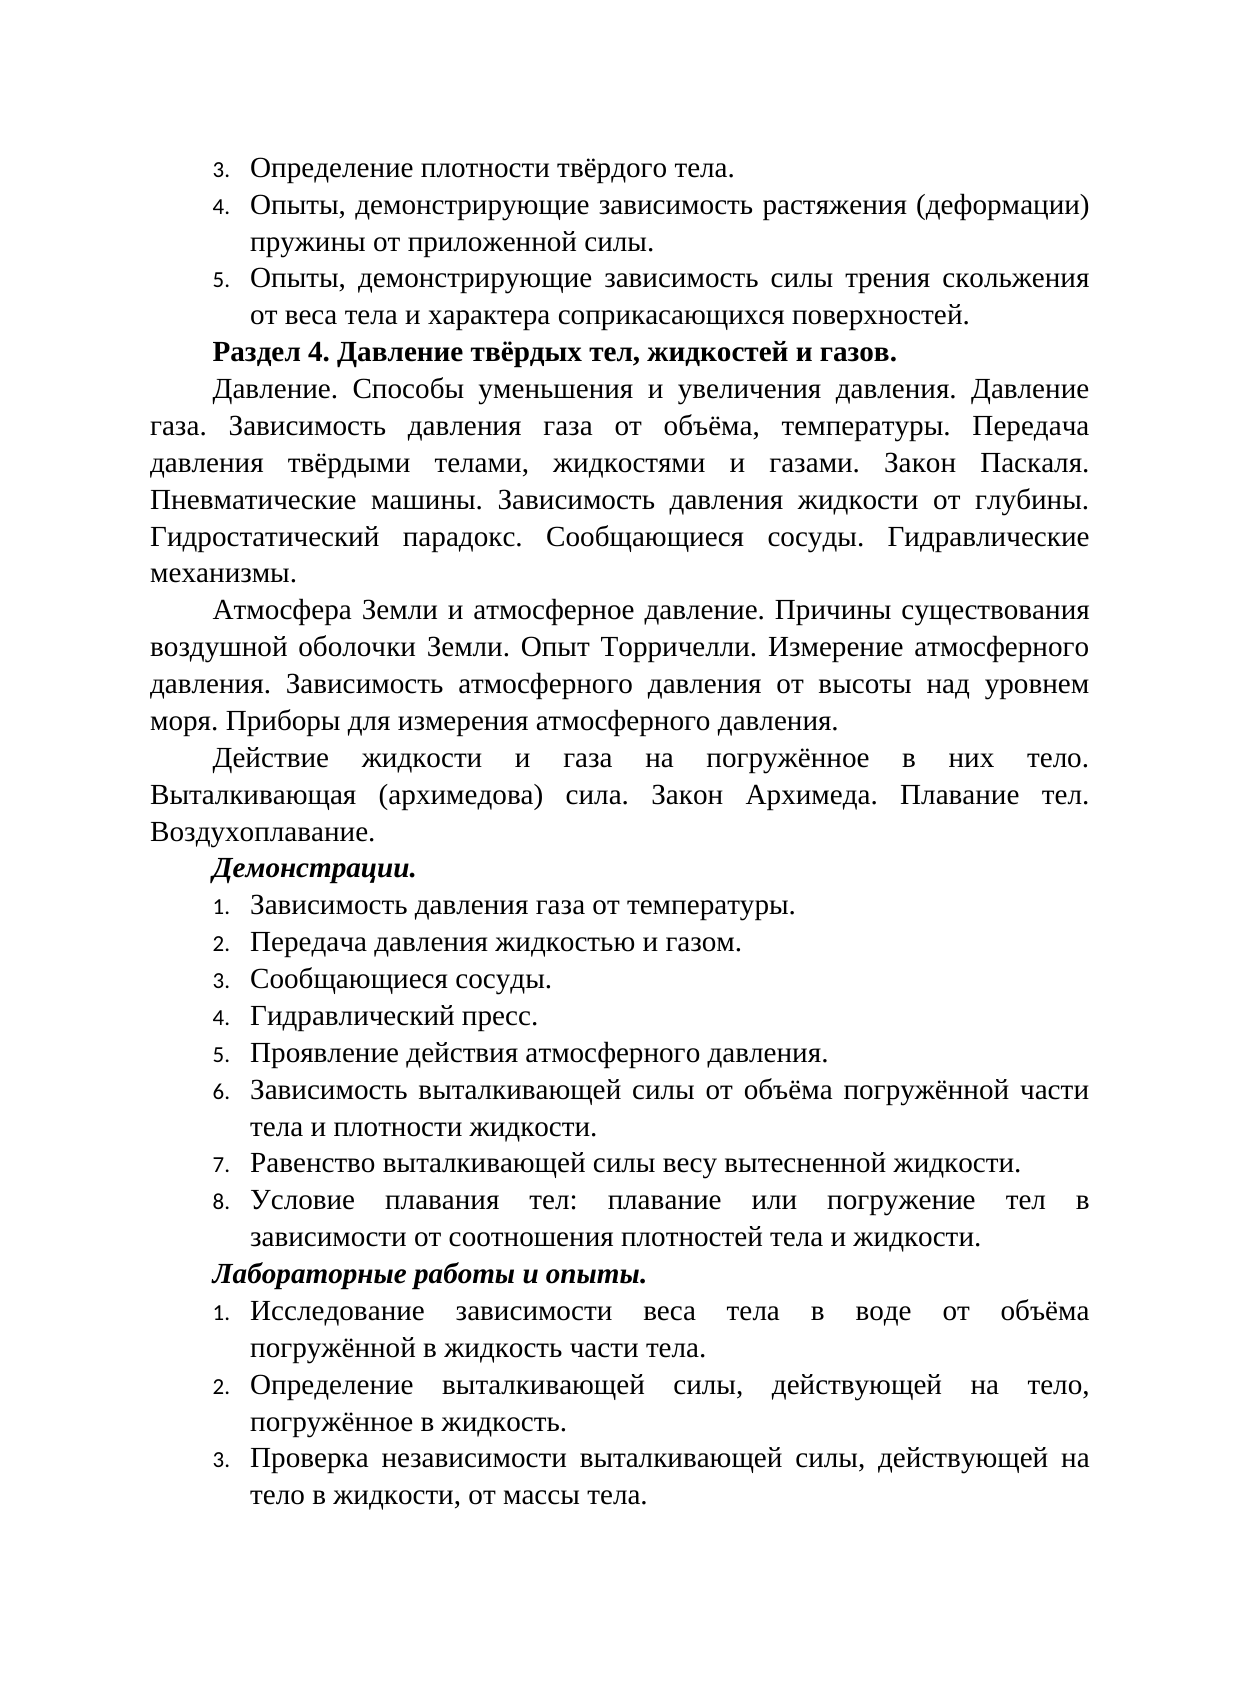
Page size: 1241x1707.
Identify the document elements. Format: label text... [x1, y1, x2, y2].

text Раздел 4. Давление твёрдых тел, жидкостей и газов. [150, 334, 1090, 368]
text Действие жидкости и газа на погружённое в них тело. Выталкивающая (архимедова) сила. Закон Архимеда. Плавание тел. Воздухоплавание. [150, 740, 1090, 847]
list Передача давления жидкостью и газом. [212, 924, 1090, 958]
list Гидравлический пресс. [212, 998, 1090, 1032]
text Лабораторные работы и опыты. [150, 1256, 1090, 1290]
list Зависимость давления газа от температуры. [212, 887, 1090, 921]
list Условие плавания тел: плавание или погружение тел в зависимости от соотношения плотностей тела и жидкости. [212, 1182, 1090, 1253]
list Опыты, демонстрирующие зависимость растяжения (деформации) пружины от приложенной силы. [212, 187, 1090, 257]
list Исследование зависимости веса тела в воде от объёма погружённой в жидкость части тела. [212, 1293, 1090, 1363]
list Опыты, демонстрирующие зависимость силы трения скольжения от веса тела и характера соприкасающихся поверхностей. [212, 261, 1090, 331]
text Давление. Способы уменьшения и увеличения давления. Давление газа. Зависимость давления газа от объёма, температуры. Передача давления твёрдыми телами, жидкостями и газами. Закон Паскаля. Пневматические машины. Зависимость давления жидкости от глубины. Гидростатический парадокс. Сообщающиеся сосуды. Гидравлические механизмы. [150, 371, 1090, 589]
list Равенство выталкивающей силы весу вытесненной жидкости. [212, 1146, 1090, 1179]
text Атмосфера Земли и атмосферное давление. Причины существования воздушной оболочки Земли. Опыт Торричелли. Измерение атмосферного давления. Зависимость атмосферного давления от высоты над уровнем моря. Приборы для измерения атмосферного давления. [150, 592, 1090, 737]
list Определение выталкивающей силы, действующей на тело, погружённое в жидкость. [212, 1367, 1090, 1437]
list Проявление действия атмосферного давления. [212, 1035, 1090, 1068]
list Проверка независимости выталкивающей силы, действующей на тело в жидкости, от массы тела. [212, 1441, 1090, 1511]
text Демонстрации. [150, 851, 1090, 884]
list Зависимость выталкивающей силы от объёма погружённой части тела и плотности жидкости. [212, 1072, 1090, 1142]
list Определение плотности твёрдого тела. [212, 150, 1090, 183]
list Сообщающиеся сосуды. [212, 961, 1090, 995]
